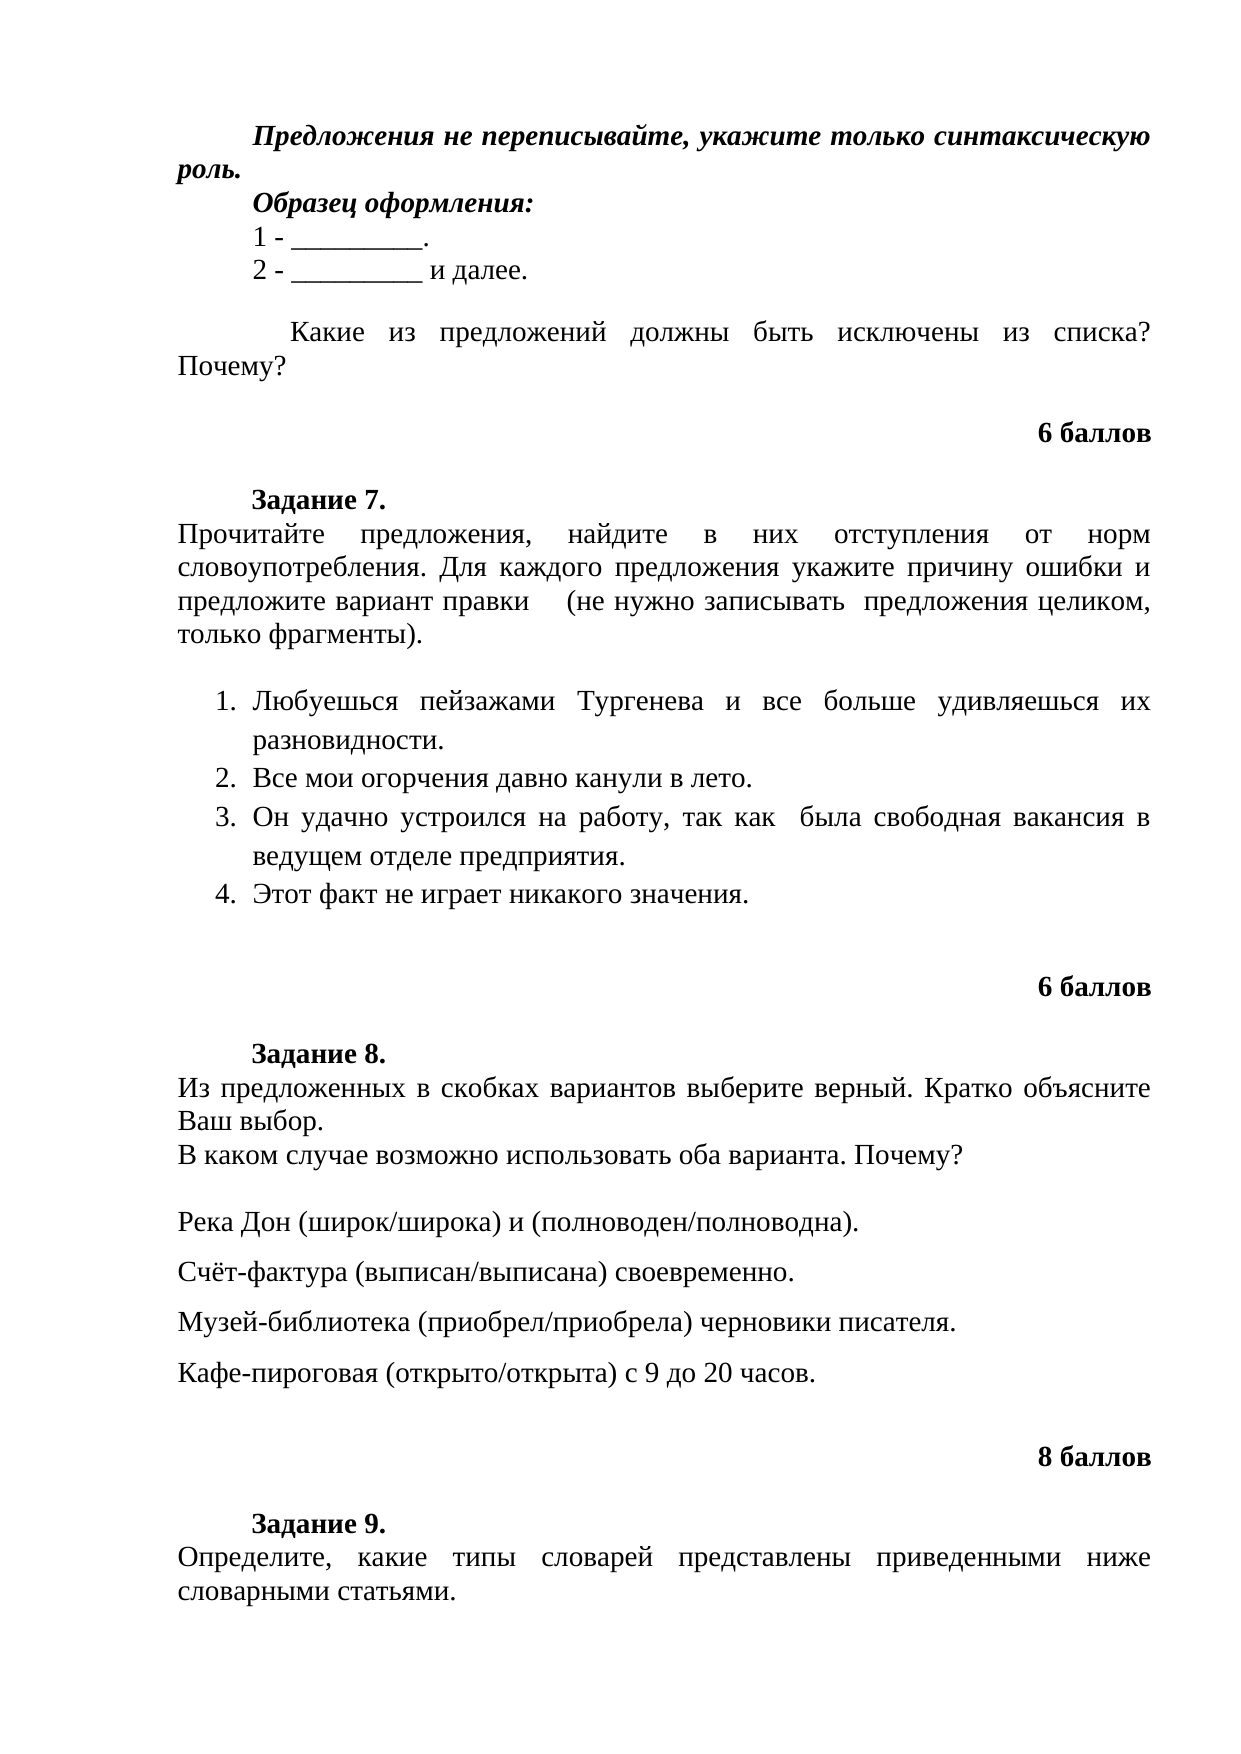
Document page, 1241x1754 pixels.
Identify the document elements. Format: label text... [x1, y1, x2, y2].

list Образец оформления: [177, 185, 1152, 219]
list 2 - _________ и далее. [177, 252, 1152, 286]
text Музей-библиотека (приобрел/приобрела) черновики писателя. [177, 1304, 1152, 1338]
text Какие из предложений должны быть исключены из списка? Почему? [177, 314, 1152, 382]
text Кафе-пироговая (открыто/открыта) с 9 до 20 часов. [177, 1355, 1152, 1388]
text 6 баллов [177, 969, 1152, 1003]
list Он удачно устроился на работу, так как была свободная вакансия в ведущем отделе предприятия. [215, 799, 1152, 871]
text Река Дон (широк/широка) и (полноводен/полноводна). [177, 1204, 1152, 1237]
list Все мои огорчения давно канули в лето. [215, 761, 1152, 794]
list Любуешься пейзажами Тургенева и все больше удивляешься их разновидности. [215, 683, 1152, 756]
text Задание 9. [177, 1506, 1152, 1539]
text Задание 8. [177, 1036, 1152, 1070]
list Этот факт не играет никакого значения. [215, 876, 1152, 910]
text Счёт-фактура (выписан/выписана) своевременно. [177, 1254, 1152, 1288]
text 8 баллов [177, 1439, 1152, 1472]
list Предложения не переписывайте, укажите только синтаксическую роль. [177, 118, 1152, 185]
text В каком случае возможно использовать оба варианта. Почему? [177, 1137, 1152, 1170]
text Из предложенных в скобках вариантов выберите верный. Кратко объясните Ваш выбор. [177, 1070, 1152, 1137]
text Прочитайте предложения, найдите в них отступления от норм словоупотребления. Для каждого предложения укажите причину ошибки и предложите вариант правки (не нужно записывать предложения целиком, только фрагменты). [177, 516, 1152, 650]
text Определите, какие типы словарей представлены приведенными ниже словарными статьями. [177, 1539, 1152, 1606]
subtitle Задание 7. [177, 482, 1152, 516]
subtitle 6 баллов [177, 415, 1152, 449]
list 1 - _________. [177, 219, 1152, 252]
